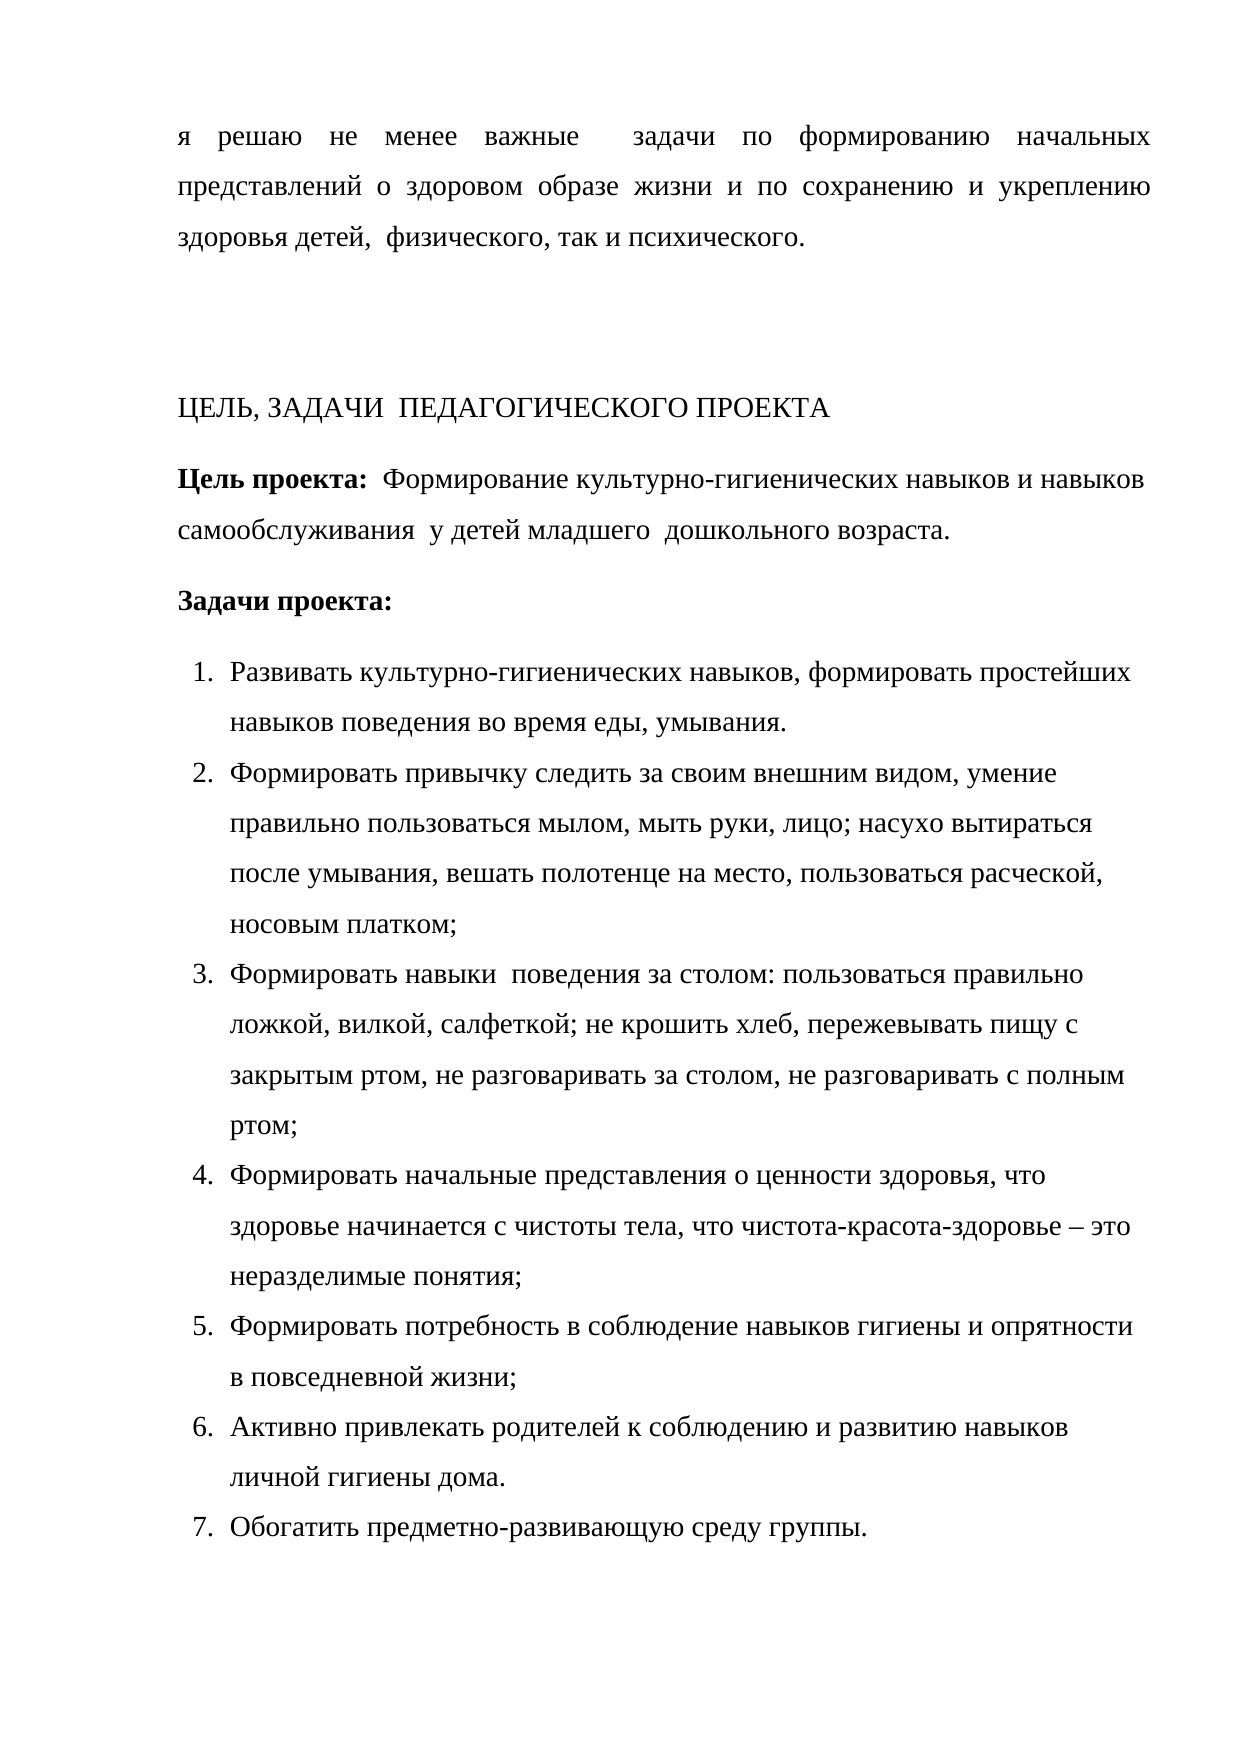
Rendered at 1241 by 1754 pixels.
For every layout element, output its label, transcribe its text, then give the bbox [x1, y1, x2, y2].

list Формировать привычку следить за своим внешним видом, умение правильно пользоваться мылом, мыть руки, лицо; насухо вытираться после умывания, вешать полотенце на место, пользоваться расческой, носовым платком; [192, 755, 1152, 939]
text Цель проекта: Формирование культурно-гигиенических навыков и навыков самообслуживания у детей младшего дошкольного возраста. [177, 462, 1152, 546]
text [177, 118, 1152, 252]
list ЦЕЛЬ, ЗАДАЧИ ПЕДАГОГИЧЕСКОГО ПРОЕКТА [177, 391, 1152, 424]
list Формировать начальные представления о ценности здоровья, что здоровье начинается с чистоты тела, что чистота-красота-здоровье – это неразделимые понятия; [192, 1157, 1152, 1292]
list Формировать потребность в соблюдение навыков гигиены и опрятности в повседневной жизни; [192, 1308, 1152, 1392]
list Развивать культурно-гигиенических навыков, формировать простейших навыков поведения во время еды, умывания. [192, 654, 1152, 738]
list Обогатить предметно-развивающую среду группы. [192, 1509, 1152, 1543]
text Задачи проекта: [177, 583, 1152, 617]
list Формировать навыки поведения за столом: пользоваться правильно ложкой, вилкой, салфеткой; не крошить хлеб, пережевывать пищу с закрытым ртом, не разговаривать за столом, не разговаривать с полным ртом; [192, 956, 1152, 1141]
list Активно привлекать родителей к соблюдению и развитию навыков личной гигиены дома. [192, 1409, 1152, 1493]
